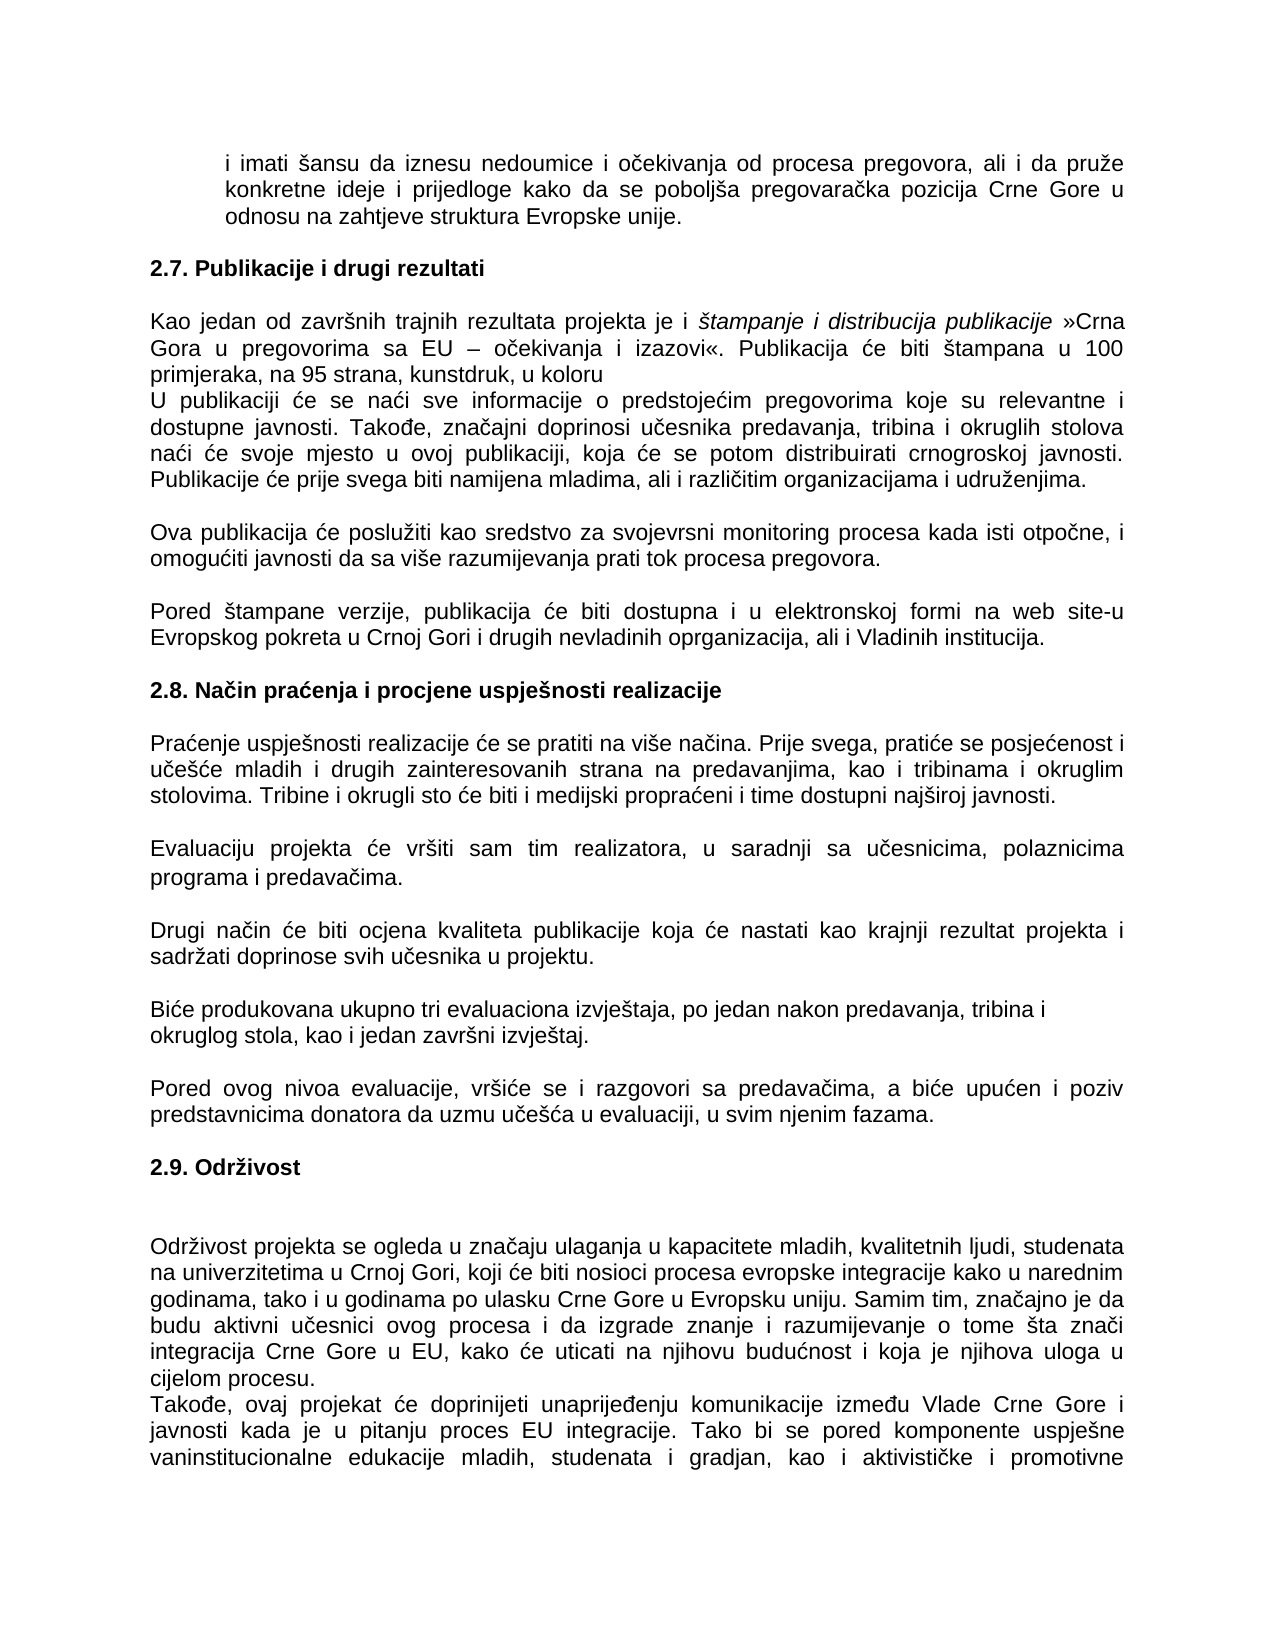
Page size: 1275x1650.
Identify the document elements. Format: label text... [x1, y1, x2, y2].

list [187, 150, 1125, 229]
text Kao jedan od završnih trajnih rezultata projekta je i štampanje i distribucija publikacije »Crna Gora u pregovorima sa EU – očekivanja i izazovi«. Publikacija će biti štampana u 100 primjeraka, na 95 strana, kunstdruk, u koloru [150, 308, 1125, 387]
text Evaluaciju projekta će vršiti sam tim realizatora, u saradnji sa učesnicima, polaznicima programa i predavačima. [150, 835, 1125, 890]
text Pored ovog nivoa evaluacije, vršiće se i razgovori sa predavačima, a biće upućen i poziv predstavnicima donatora da uzmu učešća u evaluaciji, u svim njenim fazama. [150, 1075, 1125, 1127]
text Ova publikacija će poslužiti kao sredstvo za svojevrsni monitoring procesa kada isti otpočne, i omogućiti javnosti da sa više razumijevanja prati tok procesa pregovora. [150, 519, 1125, 572]
text 2.9. Održivost [150, 1154, 1125, 1180]
text 2.7. Publikacije i drugi rezultati [150, 255, 1125, 282]
text U publikaciji će se naći sve informacije o predstojećim pregovorima koje su relevantne i dostupne javnosti. Takođe, značajni doprinosi učesnika predavanja, tribina i okruglih stolova naći će svoje mjesto u ovoj publikaciji, koja će se potom distribuirati crnogroskoj javnosti. Publikacije će prije svega biti namijena mladima, ali i različitim organizacijama i udruženjima. [150, 387, 1125, 493]
text Praćenje uspješnosti realizacije će se pratiti na više načina. Prije svega, pratiće se posjećenost i učešće mladih i drugih zainteresovanih strana na predavanjima, kao i tribinama i okruglim stolovima. Tribine i okrugli sto će biti i medijski propraćeni i time dostupni najširoj javnosti. [150, 730, 1125, 809]
text Održivost projekta se ogleda u značaju ulaganja u kapacitete mladih, kvalitetnih ljudi, studenata na univerzitetima u Crnoj Gori, koji će biti nosioci procesa evropske integracije kako u narednim godinama, tako i u godinama po ulasku Crne Gore u Evropsku uniju. Samim tim, značajno je da budu aktivni učesnici ovog procesa i da izgrade znanje i razumijevanje o tome šta znači integracija Crne Gore u EU, kako će uticati na njihovu budućnost i koja je njihova uloga u cijelom procesu. [150, 1233, 1125, 1391]
text Biće produkovana ukupno tri evaluaciona izvještaja, po jedan nakon predavanja, tribina i okruglog stola, kao i jedan završni izvještaj. [150, 996, 1125, 1048]
text Drugi način će biti ocjena kvaliteta publikacije koja će nastati kao krajnji rezultat projekta i sadržati doprinose svih učesnika u projektu. [150, 917, 1125, 969]
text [150, 1391, 1125, 1470]
text 2.8. Način praćenja i procjene uspješnosti realizacije [150, 677, 1125, 703]
text Pored štampane verzije, publikacija će biti dostupna i u elektronskoj formi na web site-u Evropskog pokreta u Crnoj Gori i drugih nevladinih oprganizacija, ali i Vladinih institucija. [150, 598, 1125, 651]
